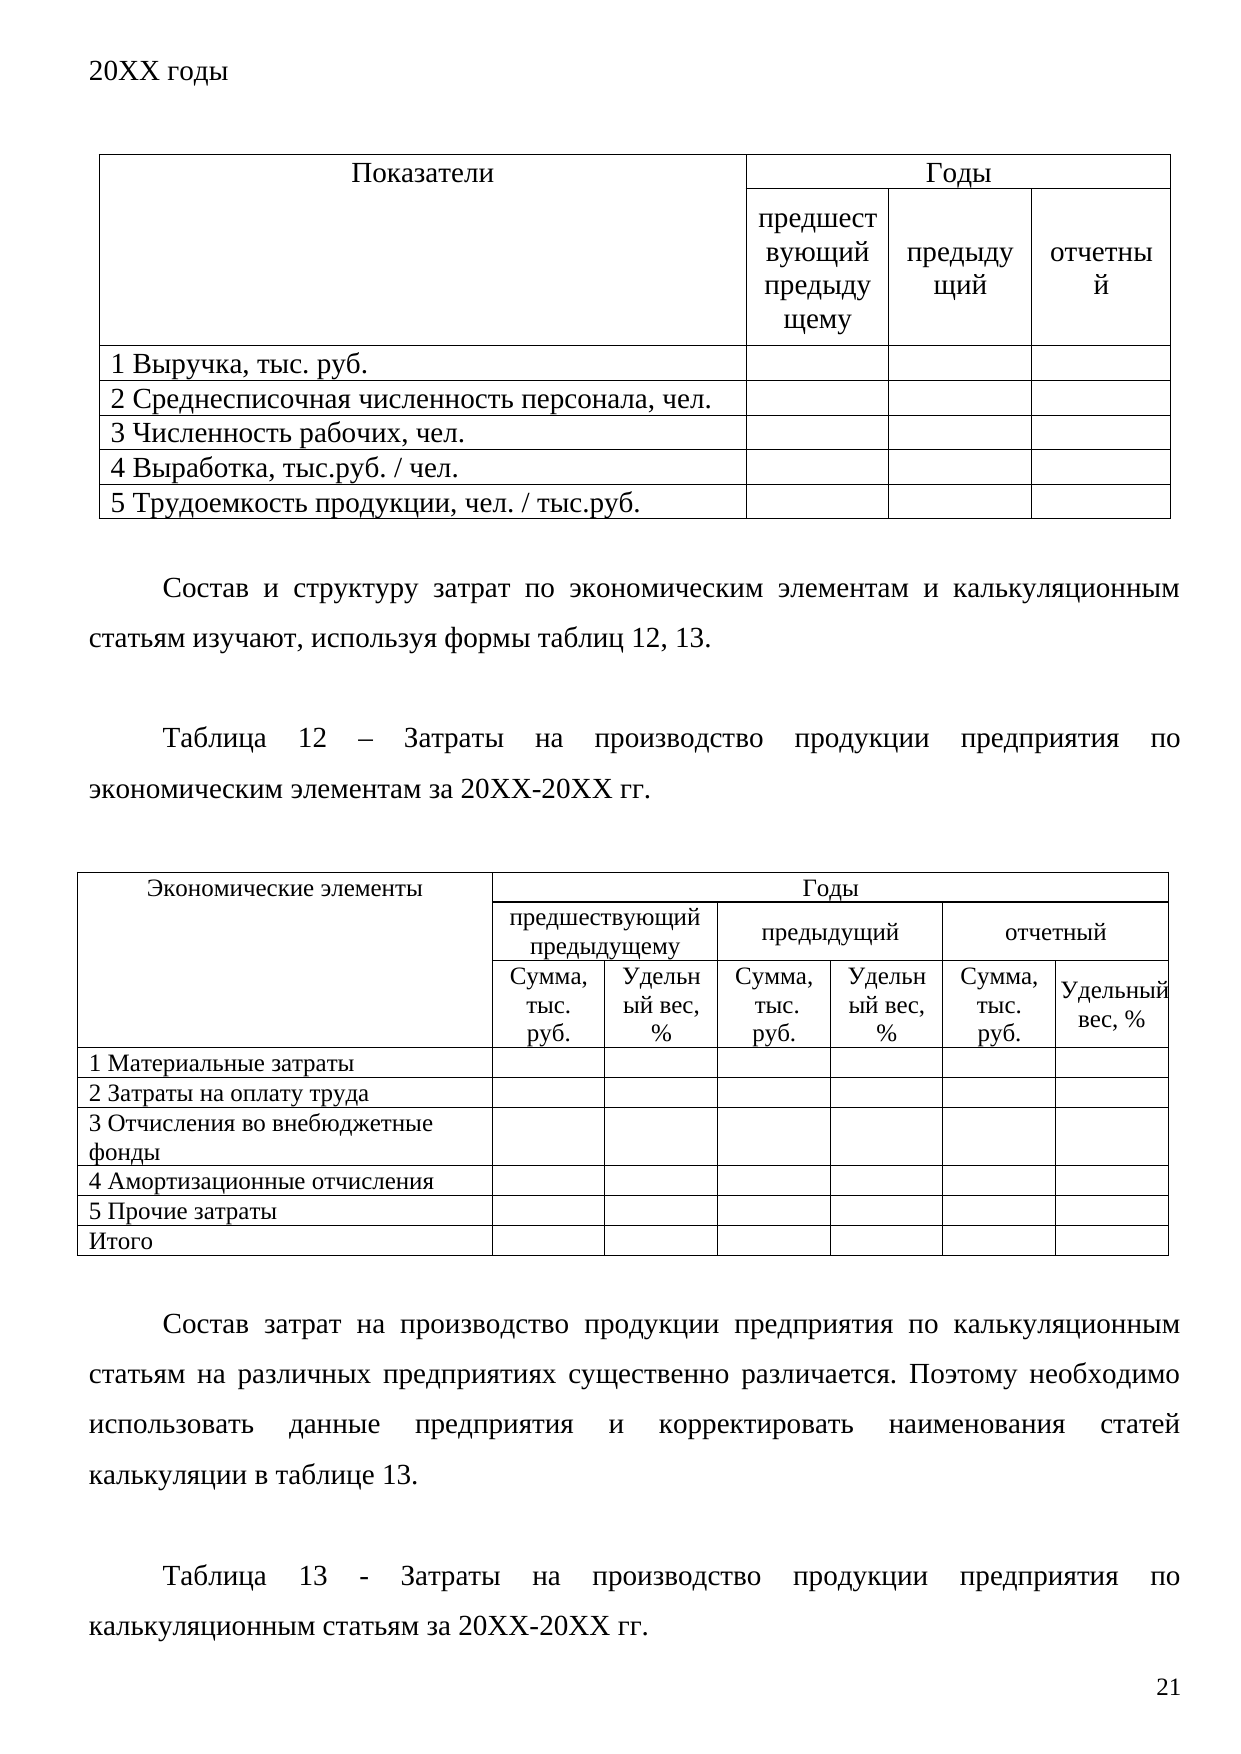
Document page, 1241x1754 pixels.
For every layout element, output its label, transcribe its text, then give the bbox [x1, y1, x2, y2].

table_cell 5 Прочие затраты [78, 1196, 492, 1225]
table_cell 5 Трудоемкость продукции, чел. / тыс.руб. [100, 485, 746, 518]
table_cell [605, 1196, 717, 1225]
table_cell [943, 1226, 1055, 1255]
table_cell [605, 1166, 717, 1195]
table_cell [747, 346, 888, 380]
table_cell [889, 381, 1031, 414]
table_cell [831, 1048, 942, 1077]
table_cell предыдущий [718, 903, 942, 960]
table_cell [605, 1108, 717, 1165]
table_header Показатели [100, 155, 746, 345]
table_cell предшествующий предыдущему [747, 189, 888, 345]
table_cell 3 Численность рабочих, чел. [100, 416, 746, 449]
table_cell [1032, 381, 1170, 414]
table_cell [747, 485, 888, 518]
table_cell [718, 1108, 830, 1165]
table_cell [831, 1078, 942, 1107]
table_cell [943, 1196, 1055, 1225]
table_cell [831, 1166, 942, 1195]
table_cell [493, 1226, 604, 1255]
table_cell [1032, 485, 1170, 518]
table_cell Сумма, тыс. руб. [943, 961, 1055, 1047]
table_cell [718, 1166, 830, 1195]
table_cell [493, 1048, 604, 1077]
table_cell [747, 450, 888, 484]
table_cell [1056, 1226, 1168, 1255]
table_cell 4 Выработка, тыс.руб. / чел. [100, 450, 746, 484]
table_cell [493, 1078, 604, 1107]
table_cell [718, 1048, 830, 1077]
table_cell отчетный [943, 903, 1168, 960]
table_cell [1056, 1108, 1168, 1165]
table_cell 3 Отчисления во внебюджетные фонды [78, 1108, 492, 1165]
table_cell 2 Среднесписочная численность персонала, чел. [100, 381, 746, 414]
table_cell [943, 1166, 1055, 1195]
table_cell [493, 1108, 604, 1165]
table_cell Сумма, тыс. руб. [718, 961, 830, 1047]
table_cell [1032, 416, 1170, 449]
table_cell [1032, 450, 1170, 484]
table_cell [889, 346, 1031, 380]
table_cell [718, 1196, 830, 1225]
table_cell [831, 1196, 942, 1225]
table_cell [493, 1166, 604, 1195]
table_cell [605, 1078, 717, 1107]
table_cell [1056, 1078, 1168, 1107]
table_cell [747, 416, 888, 449]
table_cell [831, 1226, 942, 1255]
table_cell 1 Материальные затраты [78, 1048, 492, 1077]
text Состав затрат на производство продукции предприятия по калькуляционным статьям на различных предприятиях существенно различается. Поэтому необходимо использовать данные предприятия и корректировать наименования статей калькуляции в таблице 13. [89, 1306, 1181, 1491]
table_cell [605, 1226, 717, 1255]
table_cell [943, 1048, 1055, 1077]
table_cell [943, 1078, 1055, 1107]
table_cell предшествующий предыдущему [493, 903, 717, 960]
table_cell [718, 1078, 830, 1107]
table_cell 2 Затраты на оплату труда [78, 1078, 492, 1107]
table_cell Удельный вес, % [1056, 961, 1168, 1047]
table_cell [889, 450, 1031, 484]
table_cell предыдущий [889, 189, 1031, 345]
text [89, 53, 1181, 87]
table_cell 1 Выручка, тыс. руб. [100, 346, 746, 380]
table_cell Итого [78, 1226, 492, 1255]
text Таблица 13 - Затраты на производство продукции предприятия по калькуляционным статьям за 20ХХ-20ХХ гг. [89, 1558, 1181, 1641]
table_header Годы [747, 155, 1170, 188]
table_cell отчетный [1032, 189, 1170, 345]
table_header Годы [493, 873, 1168, 901]
table_cell [889, 416, 1031, 449]
table_cell Удельный вес, % [605, 961, 717, 1047]
table_cell [493, 1196, 604, 1225]
table_cell Сумма, тыс. руб. [493, 961, 604, 1047]
table_cell [831, 1108, 942, 1165]
text Таблица 12 – Затраты на производство продукции предприятия по экономическим элементам за 20ХХ-20ХХ гг. [89, 721, 1181, 804]
table_header Экономические элементы [78, 873, 492, 1047]
table_cell [1032, 346, 1170, 380]
table_cell [1056, 1196, 1168, 1225]
table_cell Удельный вес, % [831, 961, 942, 1047]
table_cell [889, 485, 1031, 518]
table_cell [1056, 1048, 1168, 1077]
table_cell [605, 1048, 717, 1077]
table_cell [718, 1226, 830, 1255]
table_cell [943, 1108, 1055, 1165]
table_cell 4 Амортизационные отчисления [78, 1166, 492, 1195]
text Состав и структуру затрат по экономическим элементам и калькуляционным статьям изучают, используя формы таблиц 12, 13. [89, 570, 1181, 653]
table_cell [747, 381, 888, 414]
table_cell [1056, 1166, 1168, 1195]
